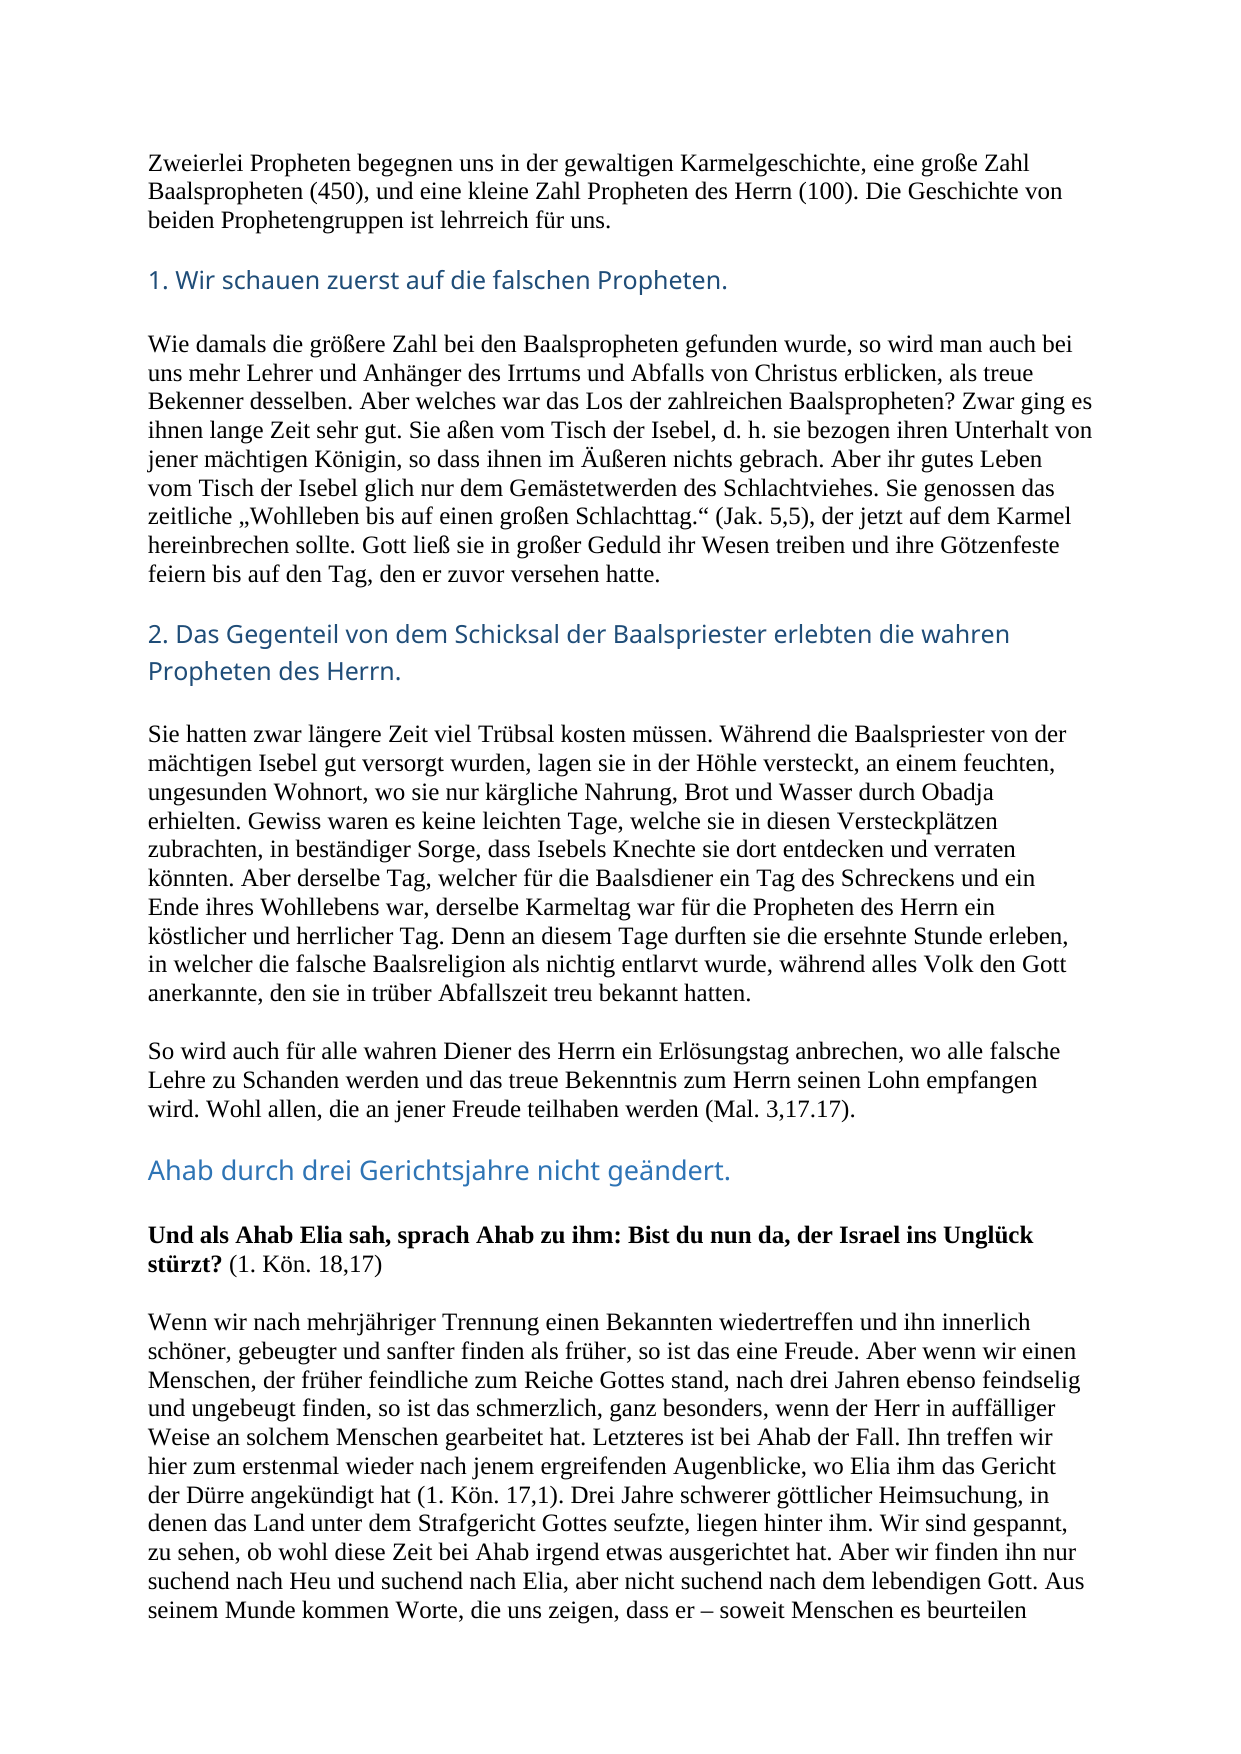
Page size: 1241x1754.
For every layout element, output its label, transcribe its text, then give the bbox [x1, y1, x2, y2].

text So wird auch für alle wahren Diener des Herrn ein Erlösungstag anbrechen, wo alle falsche Lehre zu Schanden werden und das treue Bekenntnis zum Herrn seinen Lohn empfangen wird. Wohl allen, die an jener Freude teilhaben werden (Mal. 3,17.17). [148, 1036, 1093, 1122]
subtitle 1. Wir schauen zuerst auf die falschen Propheten. [148, 263, 1093, 297]
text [148, 1307, 1093, 1623]
text Zweierlei Propheten begegnen uns in der gewaltigen Karmelgeschichte, eine große Zahl Baalspropheten (450), und eine kleine Zahl Propheten des Herrn (100). Die Geschichte von beiden Prophetengruppen ist lehrreich für uns. [148, 148, 1093, 234]
text Sie hatten zwar längere Zeit viel Trübsal kosten müssen. Während die Baalspriester von der mächtigen Isebel gut versorgt wurden, lagen sie in der Höhle versteckt, an einem feuchten, ungesunden Wohnort, wo sie nur kärgliche Nahrung, Brot und Wasser durch Obadja erhielten. Gewiss waren es keine leichten Tage, welche sie in diesen Versteckplätzen zubrachten, in beständiger Sorge, dass Isebels Knechte sie dort entdecken und verraten könnten. Aber derselbe Tag, welcher für die Baalsdiener ein Tag des Schreckens und ein Ende ihres Wohllebens war, derselbe Karmeltag war für die Propheten des Herrn ein köstlicher und herrlicher Tag. Denn an diesem Tage durften sie die ersehnte Stunde erleben, in welcher die falsche Baalsreligion als nichtig entlarvt wurde, während alles Volk den Gott anerkannte, den sie in trüber Abfallszeit treu bekannt hatten. [148, 719, 1093, 1007]
text Und als Ahab Elia sah, sprach Ahab zu ihm: Bist du nun da, der Israel ins Unglück stürzt? (1. Kön. 18,17) [148, 1221, 1093, 1278]
subtitle Ahab durch drei Gerichtsjahre nicht geändert. [148, 1152, 1093, 1188]
subtitle 2. Das Gegenteil von dem Schicksal der Baalspriester erlebten die wahren Propheten des Herrn. [148, 617, 1093, 688]
text Wie damals die größere Zahl bei den Baalspropheten gefunden wurde, so wird man auch bei uns mehr Lehrer und Anhänger des Irrtums und Abfalls von Christus erblicken, als treue Bekenner desselben. Aber welches war das Los der zahlreichen Baalspropheten? Zwar ging es ihnen lange Zeit sehr gut. Sie aßen vom Tisch der Isebel, d. h. sie bezogen ihren Unterhalt von jener mächtigen Königin, so dass ihnen im Äußeren nichts gebrach. Aber ihr gutes Leben vom Tisch der Isebel glich nur dem Gemästetwerden des Schlachtviehes. Sie genossen das zeitliche „Wohlleben bis auf einen großen Schlachttag.“ (Jak. 5,5), der jetzt auf dem Karmel hereinbrechen sollte. Gott ließ sie in großer Geduld ihr Wesen treiben und ihre Götzenfeste feiern bis auf den Tag, den er zuvor versehen hatte. [148, 329, 1093, 588]
